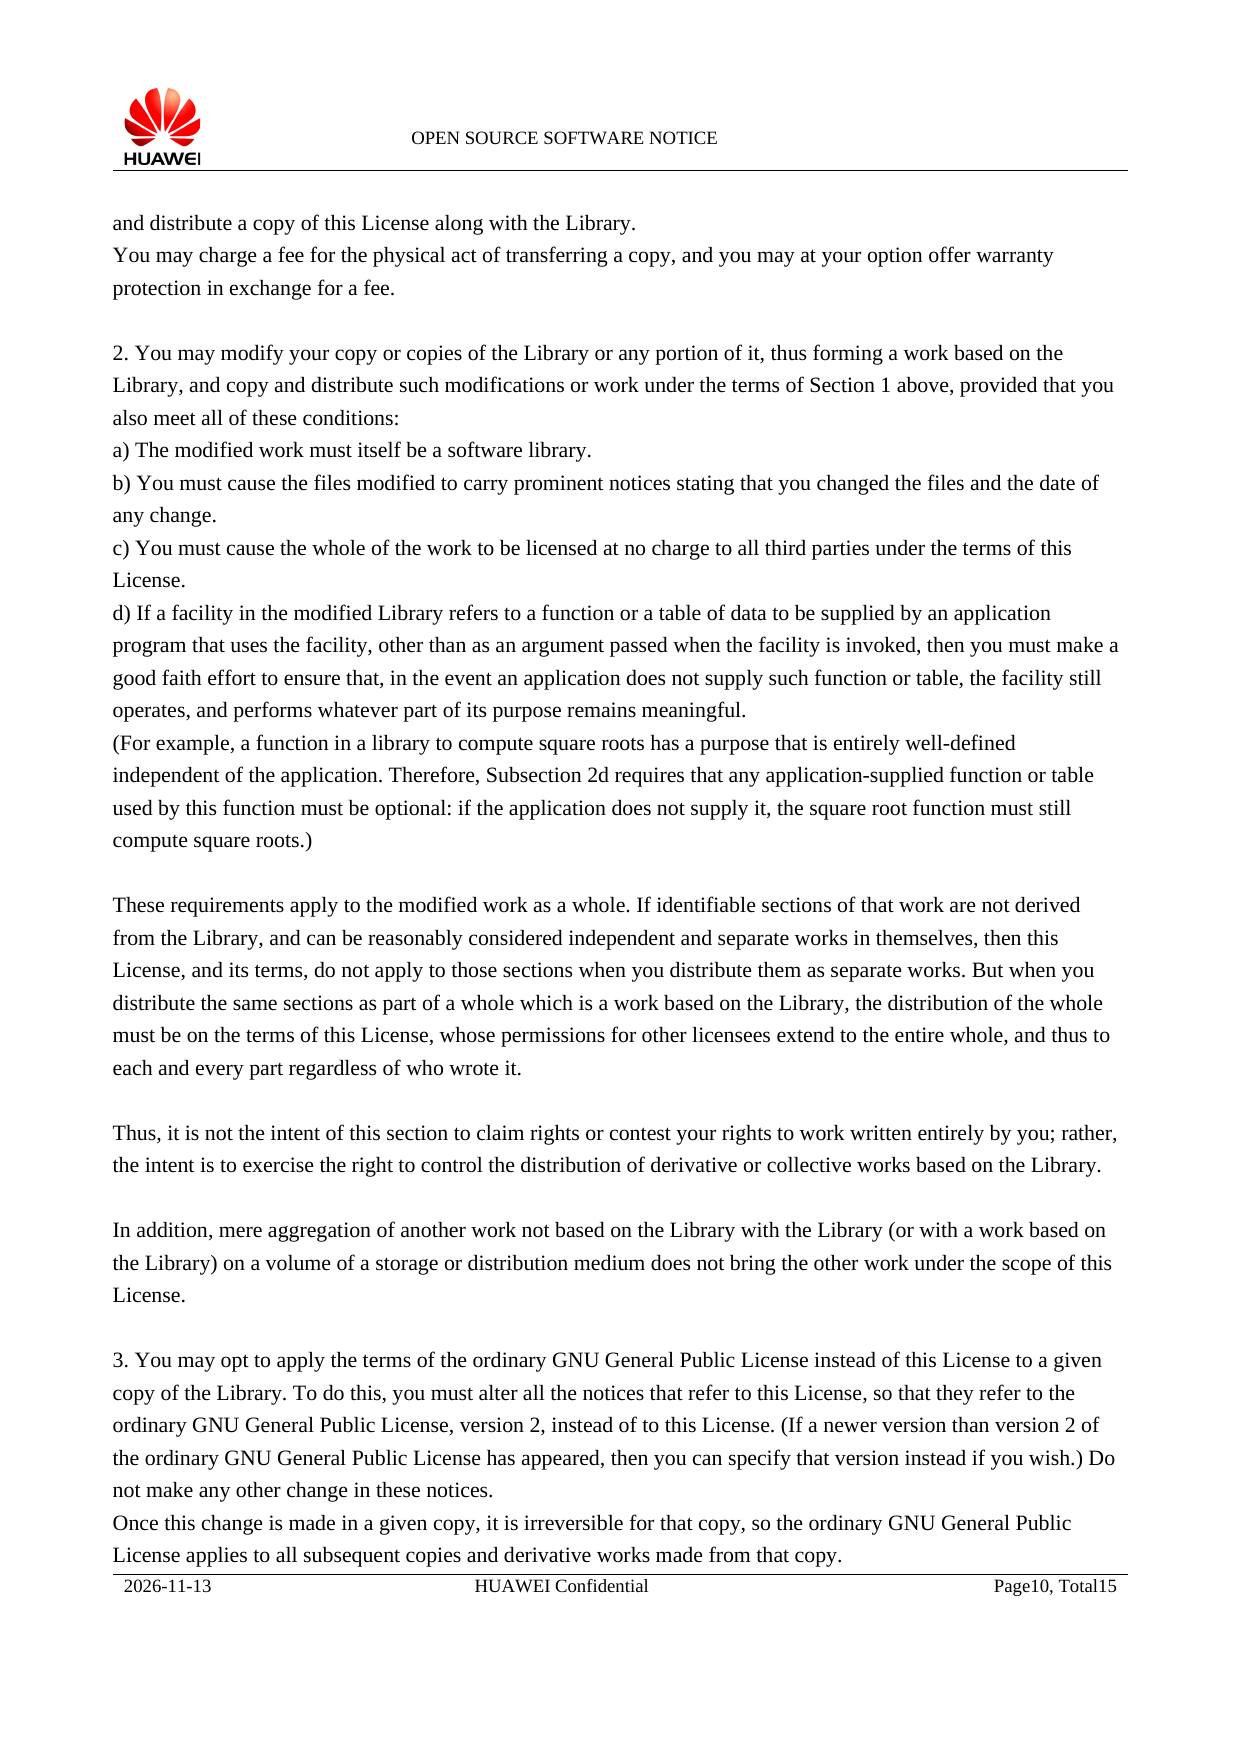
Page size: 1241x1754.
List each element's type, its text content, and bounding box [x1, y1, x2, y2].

picture [124, 88, 201, 165]
